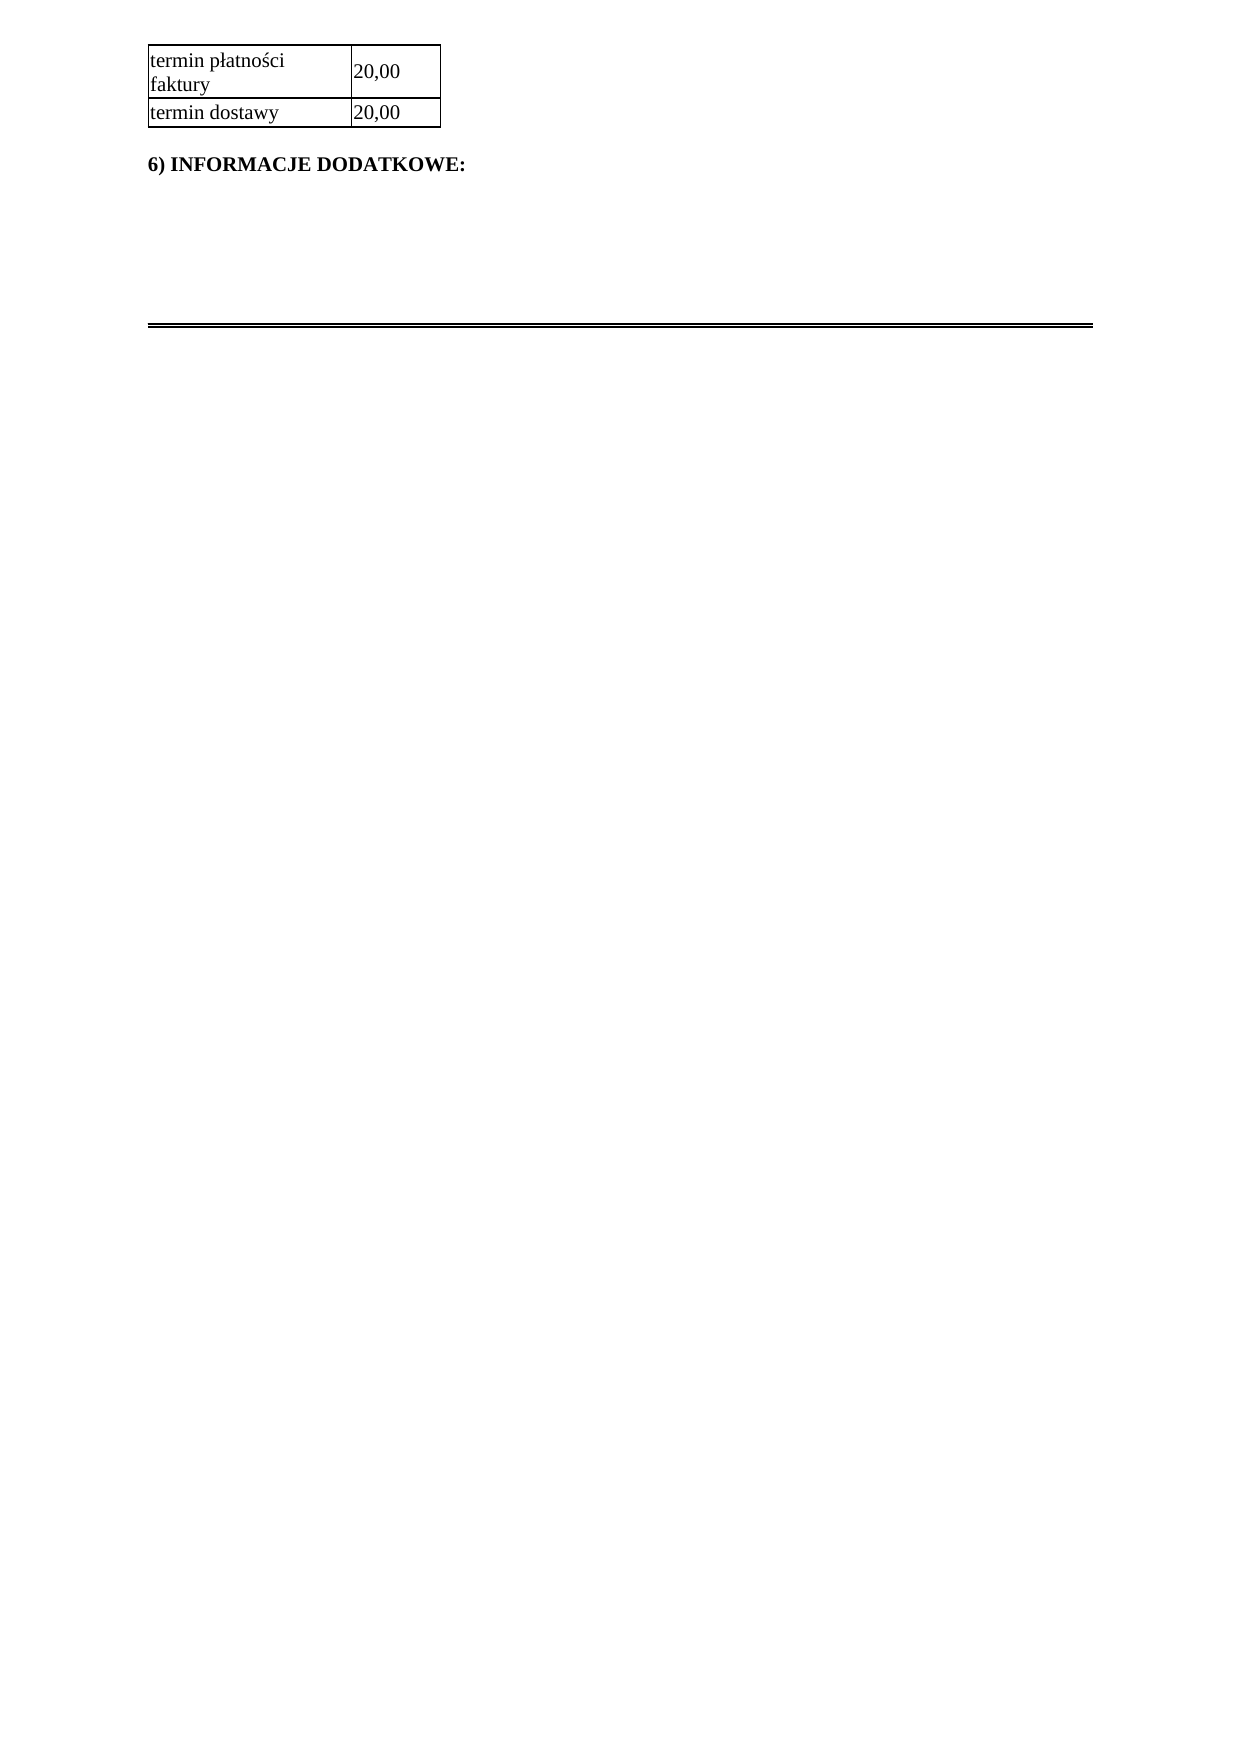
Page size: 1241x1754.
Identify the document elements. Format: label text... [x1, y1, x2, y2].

table_cell termin płatności faktury [149, 46, 351, 97]
table_cell 20,00 [352, 99, 440, 126]
table_cell 20,00 [352, 46, 440, 97]
table_cell termin dostawy [149, 99, 351, 126]
text 6) INFORMACJE DODATKOWE: [148, 127, 1093, 204]
